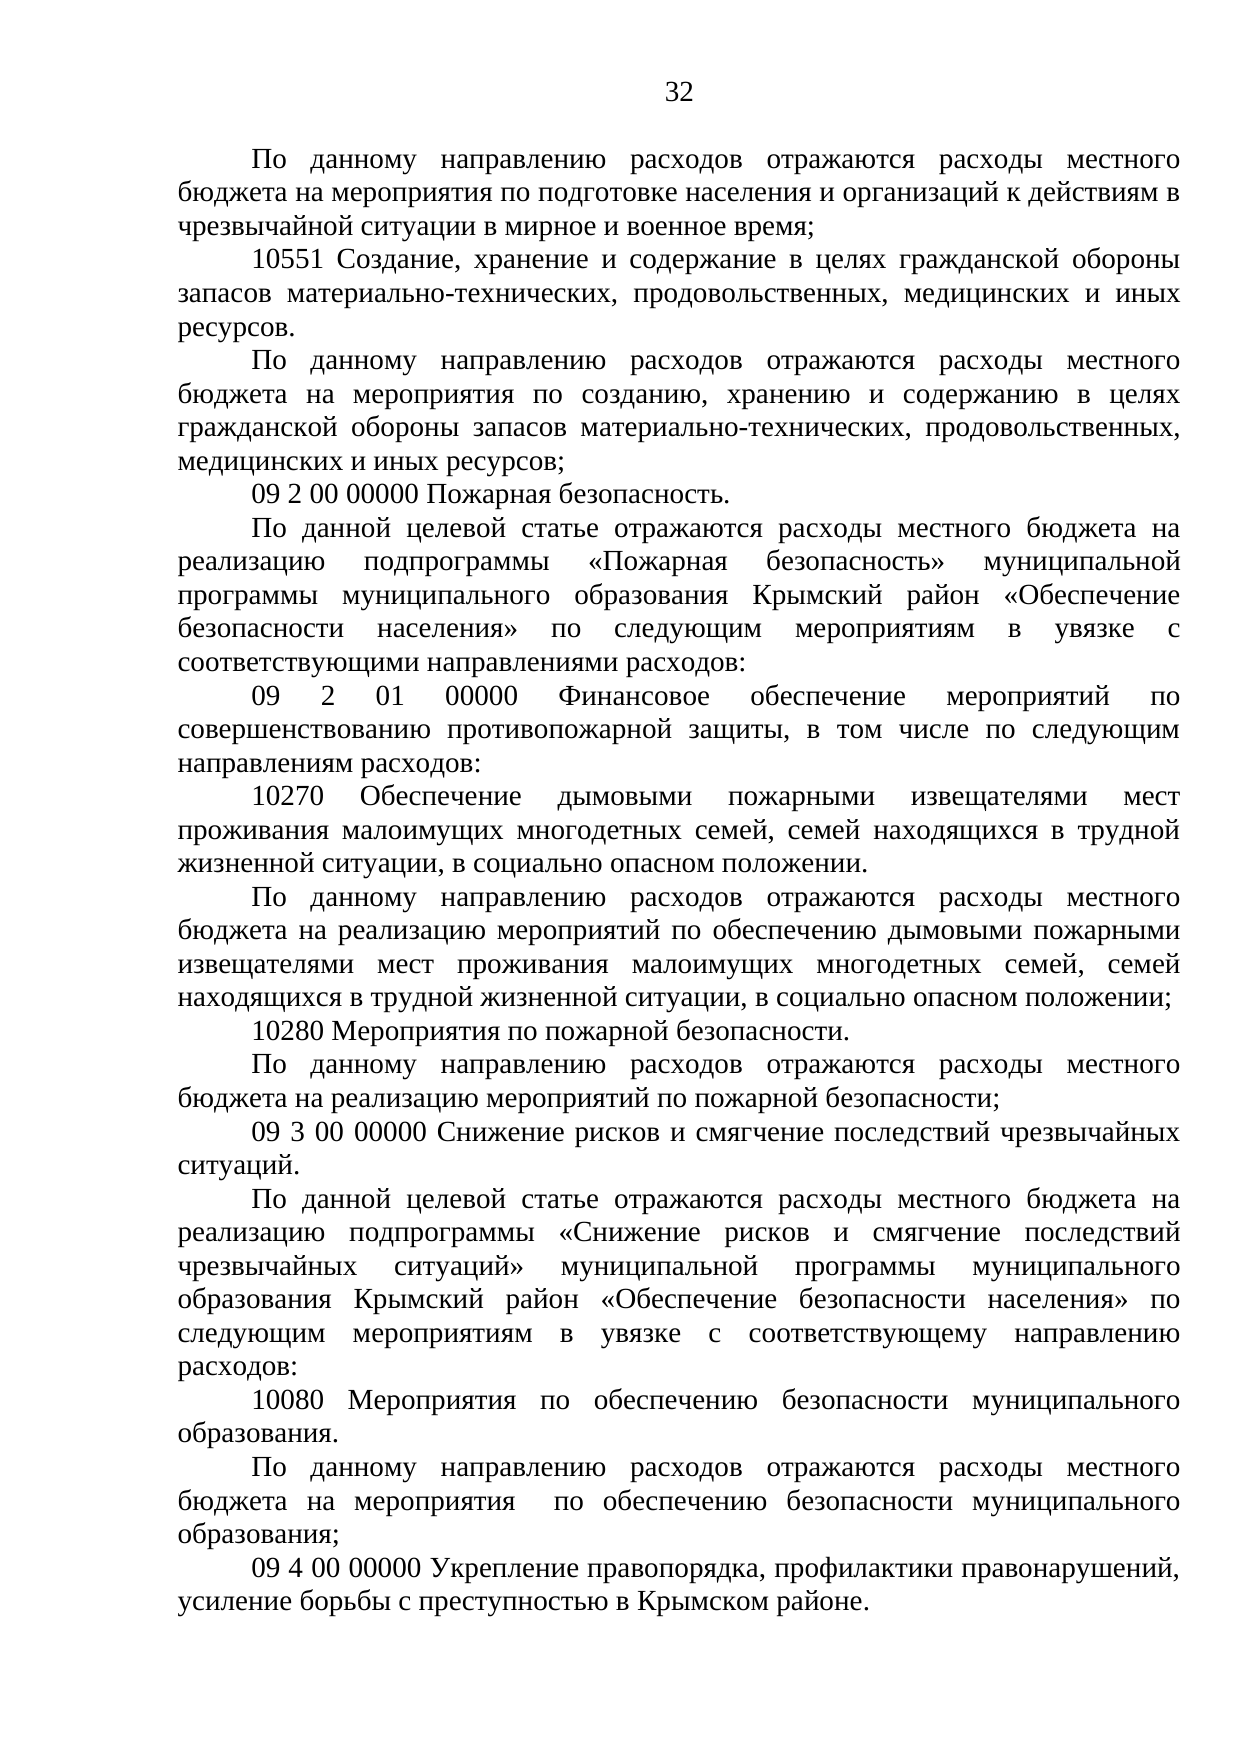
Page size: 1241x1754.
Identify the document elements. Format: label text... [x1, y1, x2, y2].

text 09 2 00 00000 Пожарная безопасность. [177, 476, 1181, 510]
text По данному направлению расходов отражаются расходы местного бюджета на мероприятия по подготовке населения и организаций к действиям в чрезвычайной ситуации в мирное и военное время; [177, 141, 1181, 242]
text 10280 Мероприятия по пожарной безопасности. [177, 1013, 1181, 1047]
text 10080 Мероприятия по обеспечению безопасности муниципального образования. [177, 1382, 1181, 1449]
text По данной целевой статье отражаются расходы местного бюджета на реализацию подпрограммы «Снижение рисков и смягчение последствий чрезвычайных ситуаций» муниципальной программы муниципального образования Крымский район «Обеспечение безопасности населения» по следующим мероприятиям в увязке с соответствующему направлению расходов: [177, 1181, 1181, 1382]
text 09 4 00 00000 Укрепление правопорядка, профилактики правонарушений, усиление борьбы с преступностью в Крымском районе. [177, 1550, 1181, 1617]
text 10551 Создание, хранение и содержание в целях гражданской обороны запасов материально-технических, продовольственных, медицинских и иных ресурсов. [177, 242, 1181, 342]
text По данному направлению расходов отражаются расходы местного бюджета на мероприятия по созданию, хранению и содержанию в целях гражданской обороны запасов материально-технических, продовольственных, медицинских и иных ресурсов; [177, 342, 1181, 476]
text 09 3 00 00000 Снижение рисков и смягчение последствий чрезвычайных ситуаций. [177, 1114, 1181, 1181]
text По данной целевой статье отражаются расходы местного бюджета на реализацию подпрограммы «Пожарная безопасность» муниципальной программы муниципального образования Крымский район «Обеспечение безопасности населения» по следующим мероприятиям в увязке с соответствующими направлениями расходов: [177, 510, 1181, 678]
text 10270 Обеспечение дымовыми пожарными извещателями мест проживания малоимущих многодетных семей, семей находящихся в трудной жизненной ситуации, в социально опасном положении. [177, 778, 1181, 879]
text По данному направлению расходов отражаются расходы местного бюджета на реализацию мероприятий по обеспечению дымовыми пожарными извещателями мест проживания малоимущих многодетных семей, семей находящихся в трудной жизненной ситуации, в социально опасном положении; [177, 879, 1181, 1013]
text По данному направлению расходов отражаются расходы местного бюджета на реализацию мероприятий по пожарной безопасности; [177, 1047, 1181, 1114]
text По данному направлению расходов отражаются расходы местного бюджета на мероприятия по обеспечению безопасности муниципального образования; [177, 1449, 1181, 1550]
text 09 2 01 00000 Финансовое обеспечение мероприятий по совершенствованию противопожарной защиты, в том числе по следующим направлениям расходов: [177, 678, 1181, 778]
